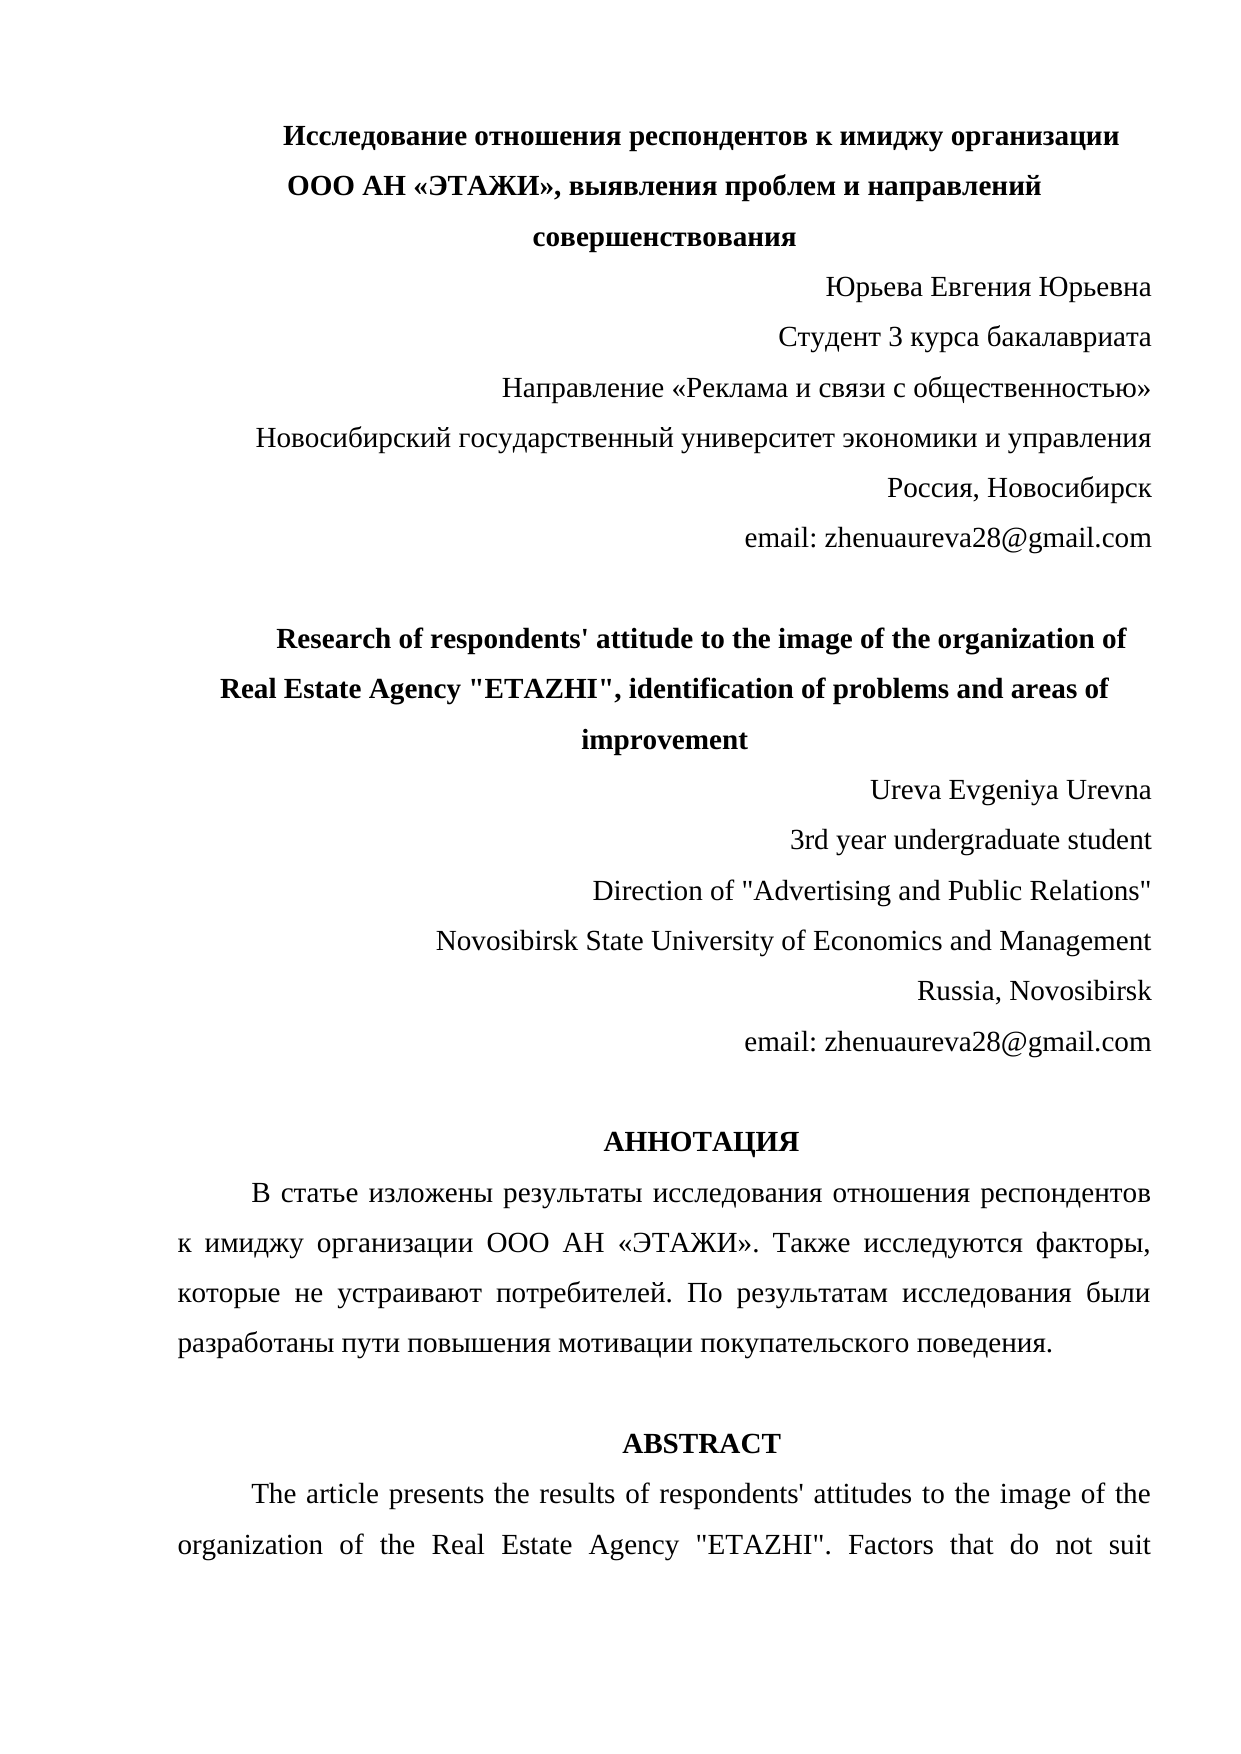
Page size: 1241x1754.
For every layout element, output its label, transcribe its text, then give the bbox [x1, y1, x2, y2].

text email: zhenuaureva28@gmail.com [177, 1024, 1152, 1057]
text Направление «Реклама и связи с общественностью» [177, 370, 1152, 403]
text ABSTRACT [177, 1426, 1152, 1460]
text В статье изложены результаты исследования отношения респондентов к имиджу организации ООО АН «ЭТАЖИ». Также исследуются факторы, которые не устраивают потребителей. По результатам исследования были разработаны пути повышения мотивации покупательского поведения. [177, 1175, 1152, 1359]
text Студент 3 курса бакалавриата [177, 319, 1152, 353]
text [177, 1477, 1152, 1560]
text Россия, Новосибирск [177, 470, 1152, 504]
text 3rd year undergraduate student [177, 822, 1152, 856]
text Исследование отношения респондентов к имиджу организации ООО АН «ЭТАЖИ», выявления проблем и направлений совершенствования [177, 118, 1152, 252]
text Research of respondents' attitude to the image of the organization of Real Estate Agency "ETAZHI", identification of problems and areas of improvement [177, 621, 1152, 755]
text Novosibirsk State University of Economics and Management [177, 923, 1152, 957]
text АННОТАЦИЯ [177, 1124, 1152, 1158]
text Direction of "Advertising and Public Relations" [177, 873, 1152, 906]
text Russia, Novosibirsk [177, 973, 1152, 1007]
text Ureva Evgeniya Urevna [177, 772, 1152, 806]
text Новосибирский государственный университет экономики и управления [177, 420, 1152, 453]
text Юрьева Евгения Юрьевна [177, 269, 1152, 303]
text email: zhenuaureva28@gmail.com [177, 521, 1152, 554]
